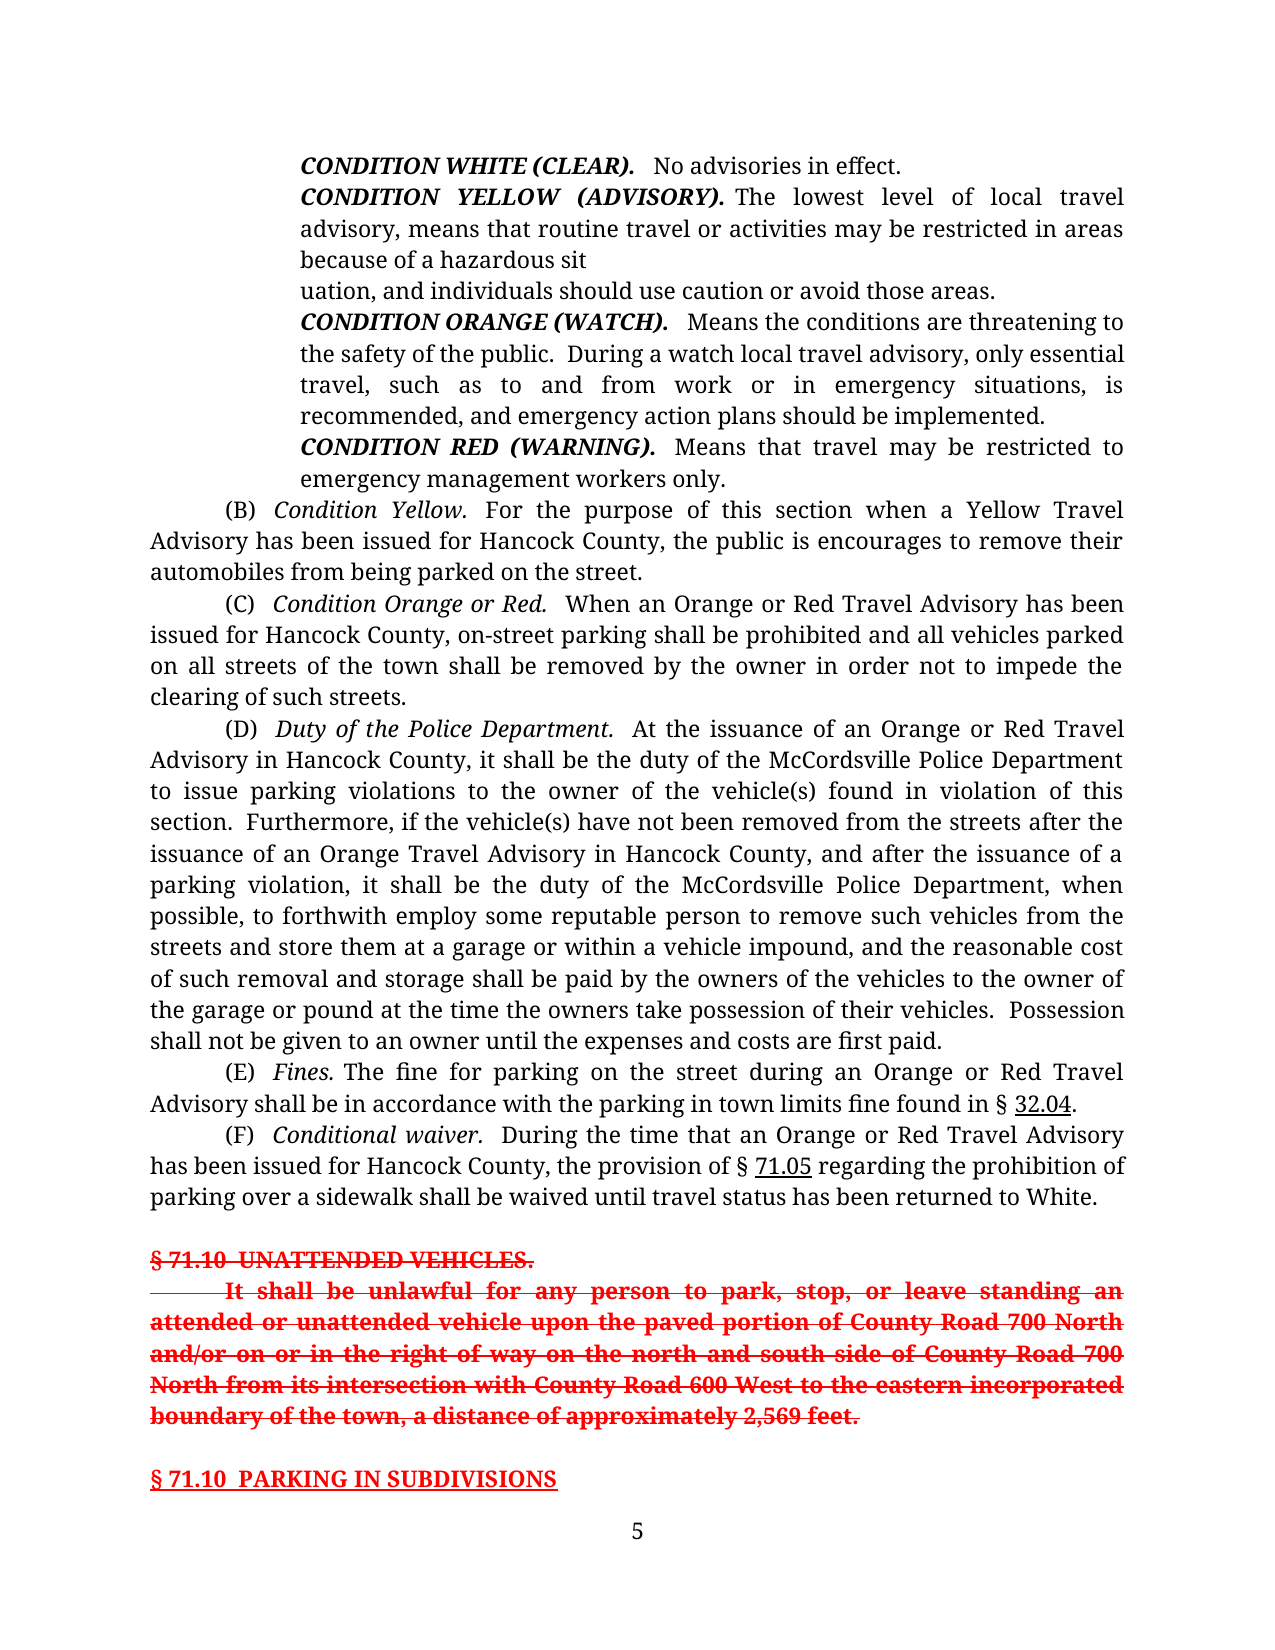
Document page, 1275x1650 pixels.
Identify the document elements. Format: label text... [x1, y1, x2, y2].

text (F) Conditional waiver. During the time that an Orange or Red Travel Advisory has been issued for Hancock County, the provision of § 71.05 regarding the prohibition of parking over a sidewalk shall be waived until travel status has been returned to White. [150, 1119, 1125, 1212]
text CONDITION YELLOW (ADVISORY). The lowest level of local travel advisory, means that routine travel or activities may be restricted in areas because of a hazardous sit [300, 181, 1125, 275]
text CONDITION RED (WARNING). Means that travel may be restricted to emergency management workers only. [300, 431, 1125, 494]
text (B) Condition Yellow. For the purpose of this section when a Yellow Travel Advisory has been issued for Hancock County, the public is encourages to remove their automobiles from being parked on the street. [150, 494, 1125, 587]
text § 71.10 PARKING IN SUBDIVISIONS [150, 1462, 1125, 1494]
text It shall be unlawful for any person to park, stop, or leave standing an attended or unattended vehicle upon the paved portion of County Road 700 North and/or on or in the right of way on the north and south side of County Road 700 North from its intersection with County Road 600 West to the eastern incorporated boundary of the town, a distance of approximately 2,569 feet. [150, 1275, 1125, 1431]
text § 71.10 UNATTENDED VEHICLES. [150, 1244, 1125, 1275]
text CONDITION ORANGE (WATCH). Means the conditions are threatening to the safety of the public. During a watch local travel advisory, only essential travel, such as to and from work or in emergency situations, is recommended, and emergency action plans should be implemented. [300, 306, 1125, 431]
text (D) Duty of the Police Department. At the issuance of an Orange or Red Travel Advisory in Hancock County, it shall be the duty of the McCordsville Police Department to issue parking violations to the owner of the vehicle(s) found in violation of this section. Furthermore, if the vehicle(s) have not been removed from the streets after the issuance of an Orange Travel Advisory in Hancock County, and after the issuance of a parking violation, it shall be the duty of the McCordsville Police Department, when possible, to forthwith employ some reputable person to remove such vehicles from the streets and store them at a garage or within a vehicle impound, and the reasonable cost of such removal and storage shall be paid by the owners of the vehicles to the owner of the garage or pound at the time the owners take possession of their vehicles. Possession shall not be given to an owner until the expenses and costs are first paid. [150, 712, 1125, 1056]
text (C) Condition Orange or Red. When an Orange or Red Travel Advisory has been issued for Hancock County, on-street parking shall be prohibited and all vehicles parked on all streets of the town shall be removed by the owner in order not to impede the clearing of such streets. [150, 587, 1125, 712]
text uation, and individuals should use caution or avoid those areas. [300, 275, 1125, 306]
text (E) Fines. The fine for parking on the street during an Orange or Red Travel Advisory shall be in accordance with the parking in town limits fine found in § 32.04. [150, 1056, 1125, 1119]
text CONDITION WHITE (CLEAR). No advisories in effect. [150, 150, 1125, 181]
